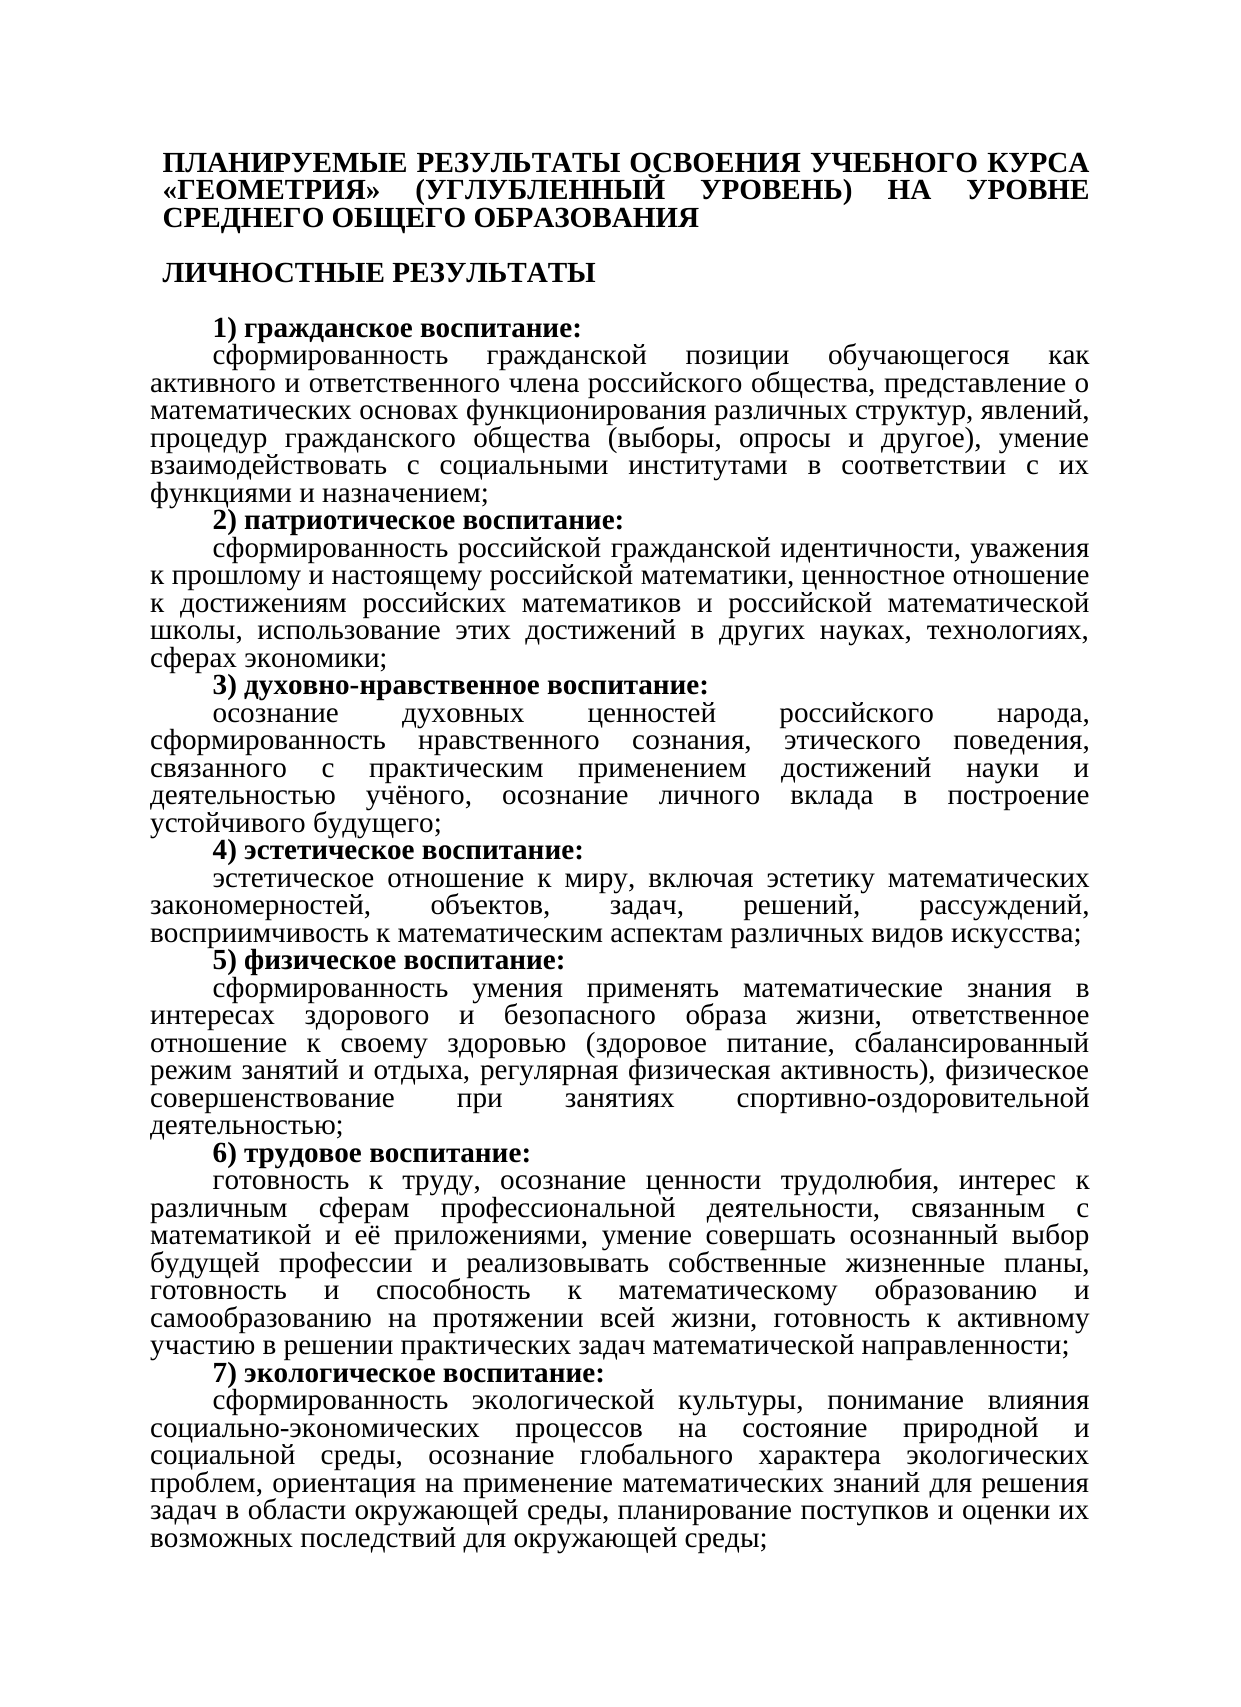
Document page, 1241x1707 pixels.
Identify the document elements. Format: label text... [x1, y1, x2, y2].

text ПЛАНИРУЕМЫЕ РЕЗУЛЬТАТЫ ОСВОЕНИЯ УЧЕБНОГО КУРСА «ГЕОМЕТРИЯ» (УГЛУБЛЕННЫЙ УРОВЕНЬ) НА УРОВНЕ СРЕДНЕГО ОБЩЕГО ОБРАЗОВАНИЯ [162, 150, 1090, 232]
text ЛИЧНОСТНЫЕ РЕЗУЛЬТАТЫ [162, 260, 1090, 287]
text сформированность умения применять математические знания в интересах здорового и безопасного образа жизни, ответственное отношение к своему здоровью (здоровое питание, сбалансированный режим занятий и отдыха, регулярная физическая активность), физическое совершенствование при занятиях спортивно-оздоровительной деятельностью; [150, 975, 1090, 1140]
text сформированность гражданской позиции обучающегося как активного и ответственного члена российского общества, представление о математических основах функционирования различных структур, явлений, процедур гражданского общества (выборы, опросы и другое), умение взаимодействовать с социальными институтами в соответствии с их функциями и назначением; [150, 342, 1090, 507]
text 6) трудовое воспитание: [150, 1140, 1090, 1167]
text 1) гражданское воспитание: [150, 315, 1090, 342]
text сформированность российской гражданской идентичности, уважения к прошлому и настоящему российской математики, ценностное отношение к достижениям российских математиков и российской математической школы, использование этих достижений в других науках, технологиях, сферах экономики; [150, 535, 1090, 672]
text эстетическое отношение к миру, включая эстетику математических закономерностей, объектов, задач, решений, рассуждений, восприимчивость к математическим аспектам различных видов искусства; [150, 865, 1090, 947]
text 5) физическое воспитание: [150, 947, 1090, 975]
text 2) патриотическое воспитание: [150, 507, 1090, 535]
text 3) духовно-нравственное воспитание: [150, 672, 1090, 700]
text осознание духовных ценностей российского народа, сформированность нравственного сознания, этического поведения, связанного с практическим применением достижений науки и деятельностью учёного, осознание личного вклада в построение устойчивого будущего; [150, 700, 1090, 837]
text готовность к труду, осознание ценности трудолюбия, интерес к различным сферам профессиональной деятельности, связанным с математикой и её приложениями, умение совершать осознанный выбор будущей профессии и реализовывать собственные жизненные планы, готовность и способность к математическому образованию и самообразованию на протяжении всей жизни, готовность к активному участию в решении практических задач математической направленности; [150, 1167, 1090, 1360]
text 4) эстетическое воспитание: [150, 837, 1090, 865]
text 7) экологическое воспитание: [150, 1360, 1090, 1387]
text сформированность экологической культуры, понимание влияния социально-экономических процессов на состояние природной и социальной среды, осознание глобального характера экологических проблем, ориентация на применение математических знаний для решения задач в области окружающей среды, планирование поступков и оценки их возможных последствий для окружающей среды; [150, 1387, 1090, 1552]
